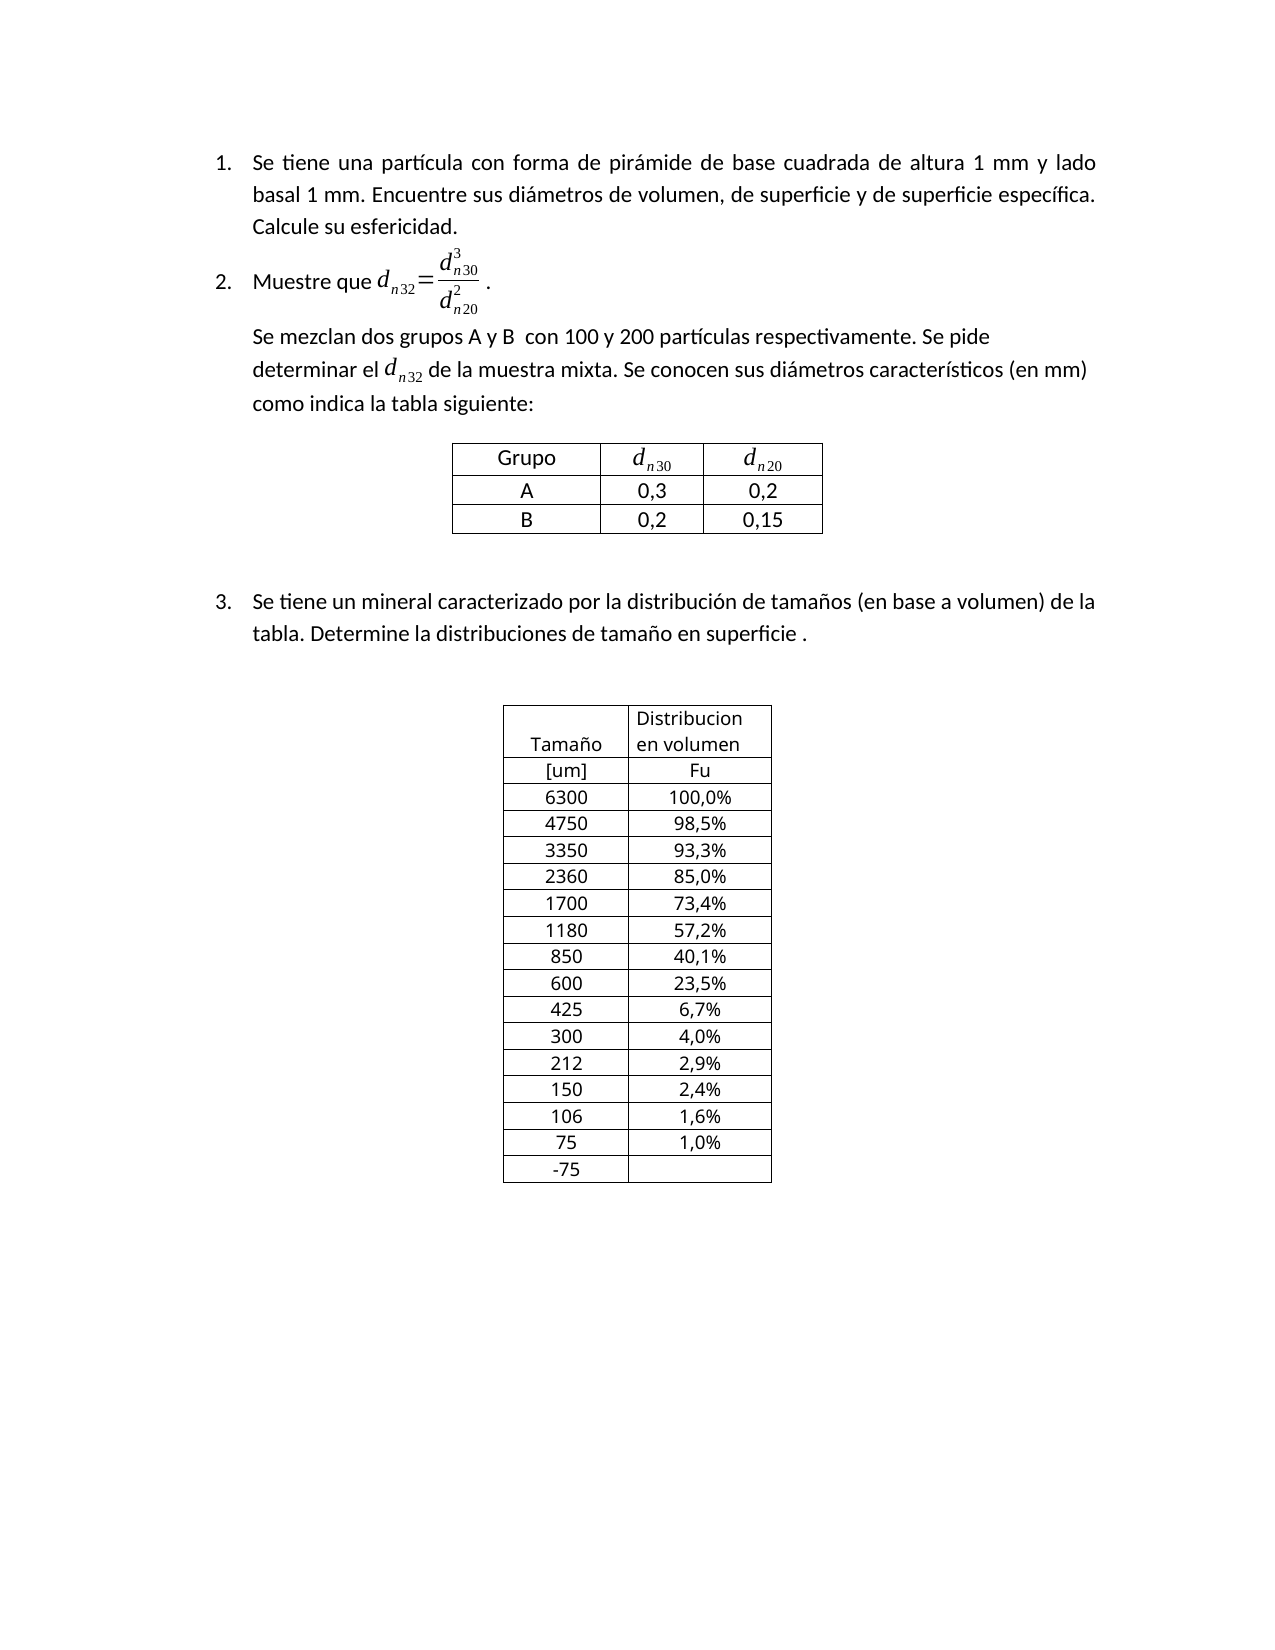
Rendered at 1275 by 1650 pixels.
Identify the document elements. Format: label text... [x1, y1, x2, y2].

table_cell 3350 [504, 837, 628, 863]
table_cell 23,5% [629, 970, 771, 996]
table_cell 1,6% [629, 1103, 771, 1128]
table_cell 4,0% [629, 1023, 771, 1049]
list Se tiene una partícula con forma de pirámide de base cuadrada de altura 1 mm y lado basal 1 mm. Encuentre sus diámetros de volumen, de superficie y de superficie específica. Calcule su esfericidad. [215, 148, 1098, 240]
table_cell 1,0% [629, 1130, 771, 1155]
table_header Grupo [453, 444, 600, 475]
table_header Distribucion en volumen [629, 706, 771, 757]
table_cell 40,1% [629, 944, 771, 969]
list Se tiene un mineral caracterizado por la distribución de tamaños (en base a volumen) de la tabla. Determine la distribuciones de tamaño en superficie . [215, 587, 1098, 647]
table_cell Fu [629, 758, 771, 783]
table_header Tamaño [504, 706, 628, 757]
table_cell 57,2% [629, 917, 771, 942]
table_cell 6300 [504, 784, 628, 810]
table_cell 425 [504, 997, 628, 1022]
table_cell 73,4% [629, 890, 771, 916]
table_cell 85,0% [629, 864, 771, 889]
table_cell 2360 [504, 864, 628, 889]
table_cell [629, 1156, 771, 1182]
table_cell 100,0% [629, 784, 771, 810]
list Se mezclan dos grupos A y B con 100 y 200 partículas respectivamente. Se pide determinar el de la muestra mixta. Se conocen sus diámetros característicos (en mm) como indica la tabla siguiente: [252, 322, 1098, 417]
table_cell 850 [504, 944, 628, 969]
table_cell 75 [504, 1130, 628, 1155]
table_header [601, 444, 703, 475]
table_cell 93,3% [629, 837, 771, 863]
table_cell B [453, 505, 600, 533]
table_cell -75 [504, 1156, 628, 1182]
table_cell 212 [504, 1050, 628, 1075]
table_cell 2,4% [629, 1076, 771, 1102]
table_cell 106 [504, 1103, 628, 1128]
table_cell 600 [504, 970, 628, 996]
list Muestre que . [215, 244, 1098, 318]
table_cell 150 [504, 1076, 628, 1102]
table_cell 0,2 [704, 476, 822, 504]
table_header [704, 444, 822, 475]
table_cell 4750 [504, 811, 628, 836]
table_cell 6,7% [629, 997, 771, 1022]
table_cell 0,3 [601, 476, 703, 504]
table_cell 300 [504, 1023, 628, 1049]
table_cell 1700 [504, 890, 628, 916]
table_cell 2,9% [629, 1050, 771, 1075]
table_cell 0,15 [704, 505, 822, 533]
table_cell 98,5% [629, 811, 771, 836]
table_cell A [453, 476, 600, 504]
table_cell 1180 [504, 917, 628, 942]
table_cell [um] [504, 758, 628, 783]
table_cell 0,2 [601, 505, 703, 533]
